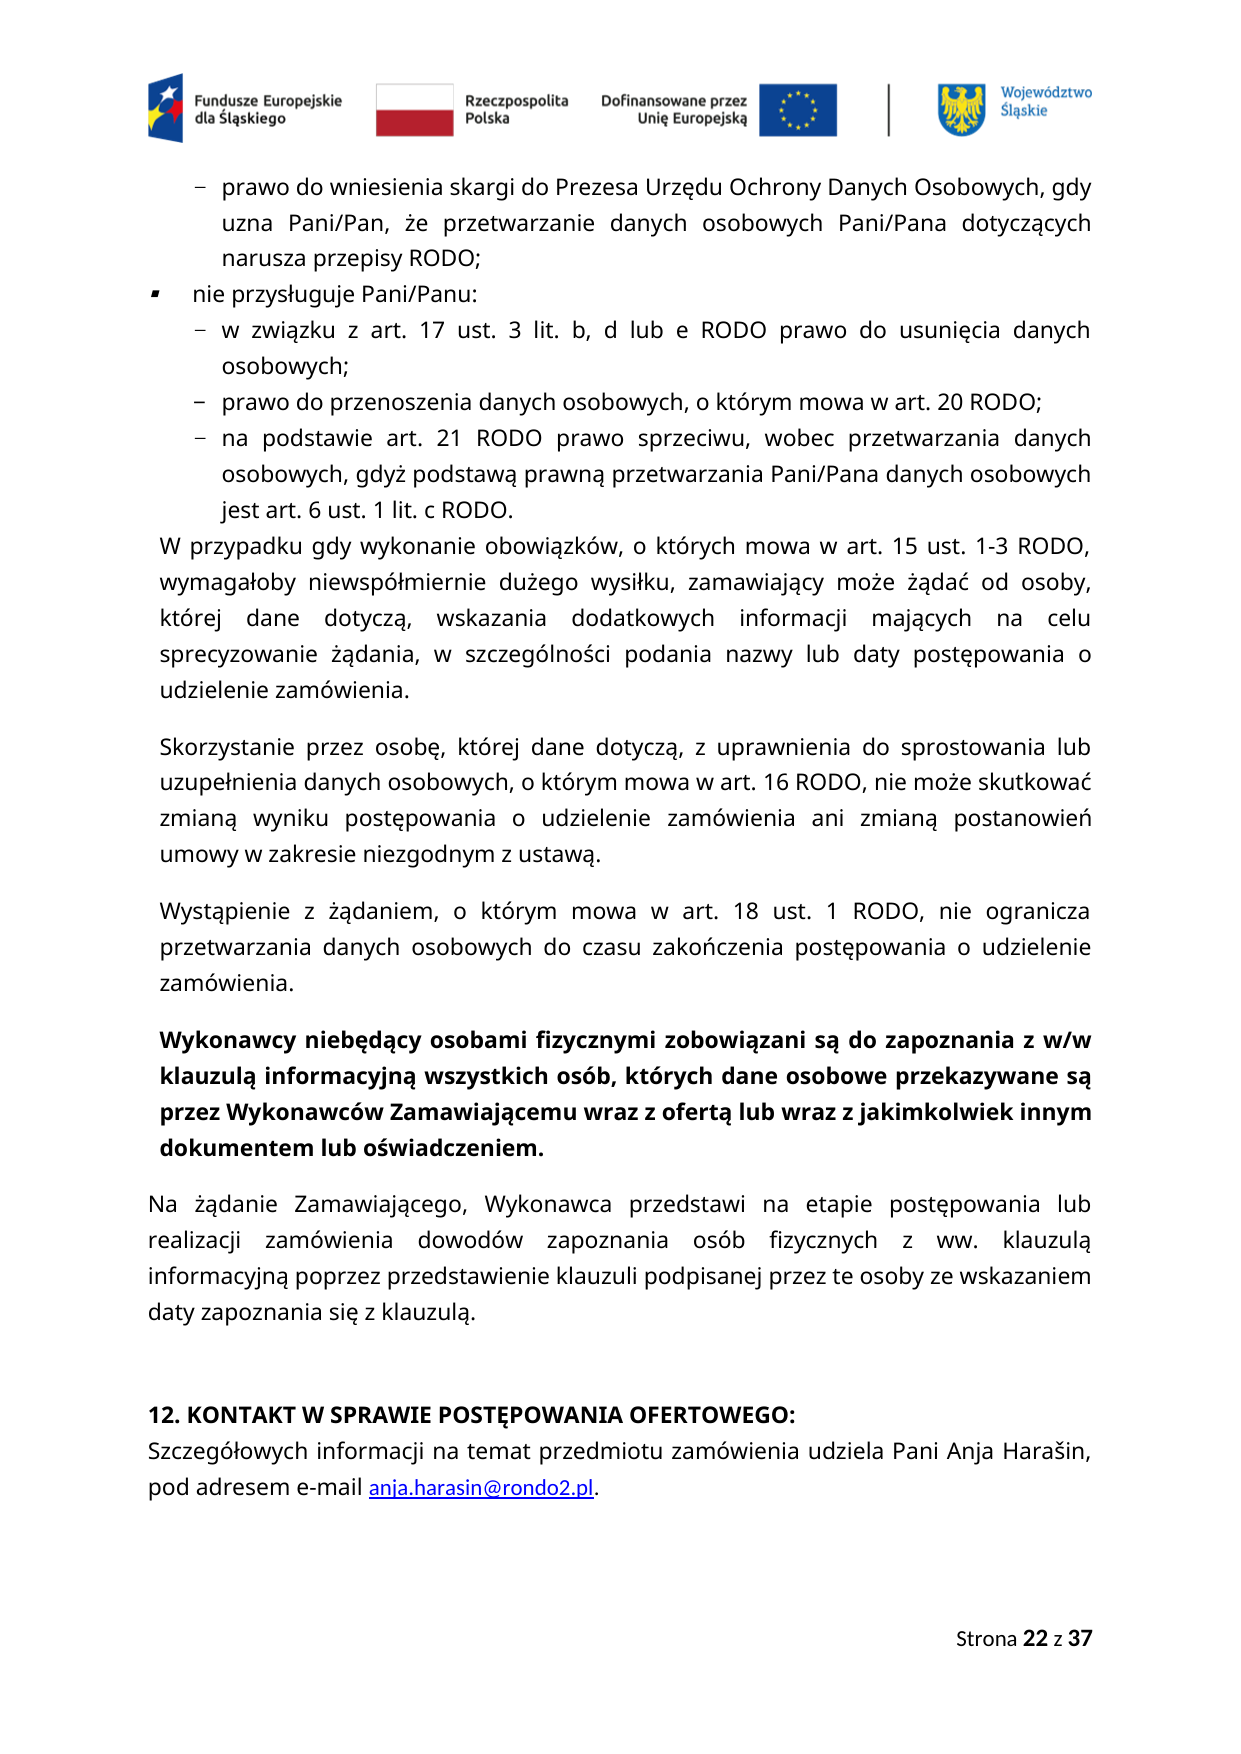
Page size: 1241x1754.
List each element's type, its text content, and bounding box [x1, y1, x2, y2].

text 12. KONTAKT W SPRAWIE POSTĘPOWANIA OFERTOWEGO: [148, 1399, 1093, 1430]
text Szczegółowych informacji na temat przedmiotu zamówienia udziela Pani Anja Harašin, pod adresem e-mail anja.harasin@rondo2.pl. [148, 1435, 1093, 1502]
list prawo do przenoszenia danych osobowych, o którym mowa w art. 20 RODO; [192, 386, 1093, 417]
list prawo do wniesienia skargi do Prezesa Urzędu Ochrony Danych Osobowych, gdy uzna Pani/Pan, że przetwarzanie danych osobowych Pani/Pana dotyczących narusza przepisy RODO; [192, 171, 1093, 274]
text Wykonawcy niebędący osobami fizycznymi zobowiązani są do zapoznania z w/w klauzulą informacyjną wszystkich osób, których dane osobowe przekazywane są przez Wykonawców Zamawiającemu wraz z ofertą lub wraz z jakimkolwiek innym dokumentem lub oświadczeniem. [159, 1024, 1093, 1163]
list na podstawie art. 21 RODO prawo sprzeciwu, wobec przetwarzania danych osobowych, gdyż podstawą prawną przetwarzania Pani/Pana danych osobowych jest art. 6 ust. 1 lit. c RODO. [192, 422, 1093, 525]
list w związku z art. 17 ust. 3 lit. b, d lub e RODO prawo do usunięcia danych osobowych; [192, 314, 1093, 381]
text Wystąpienie z żądaniem, o którym mowa w art. 18 ust. 1 RODO, nie ogranicza przetwarzania danych osobowych do czasu zakończenia postępowania o udzielenie zamówienia. [159, 895, 1093, 998]
list nie przysługuje Pani/Panu: [148, 278, 1093, 309]
picture [148, 73, 1092, 143]
text Skorzystanie przez osobę, której dane dotyczą, z uprawnienia do sprostowania lub uzupełnienia danych osobowych, o którym mowa w art. 16 RODO, nie może skutkować zmianą wyniku postępowania o udzielenie zamówienia ani zmianą postanowień umowy w zakresie niezgodnym z ustawą. [159, 730, 1093, 869]
text W przypadku gdy wykonanie obowiązków, o których mowa w art. 15 ust. 1-3 RODO, wymagałoby niewspółmiernie dużego wysiłku, zamawiający może żądać od osoby, której dane dotyczą, wskazania dodatkowych informacji mających na celu sprecyzowanie żądania, w szczególności podania nazwy lub daty postępowania o udzielenie zamówienia. [159, 530, 1093, 705]
text Na żądanie Zamawiającego, Wykonawca przedstawi na etapie postępowania lub realizacji zamówienia dowodów zapoznania osób fizycznych z ww. klauzulą informacyjną poprzez przedstawienie klauzuli podpisanej przez te osoby ze wskazaniem daty zapoznania się z klauzulą. [148, 1188, 1093, 1327]
